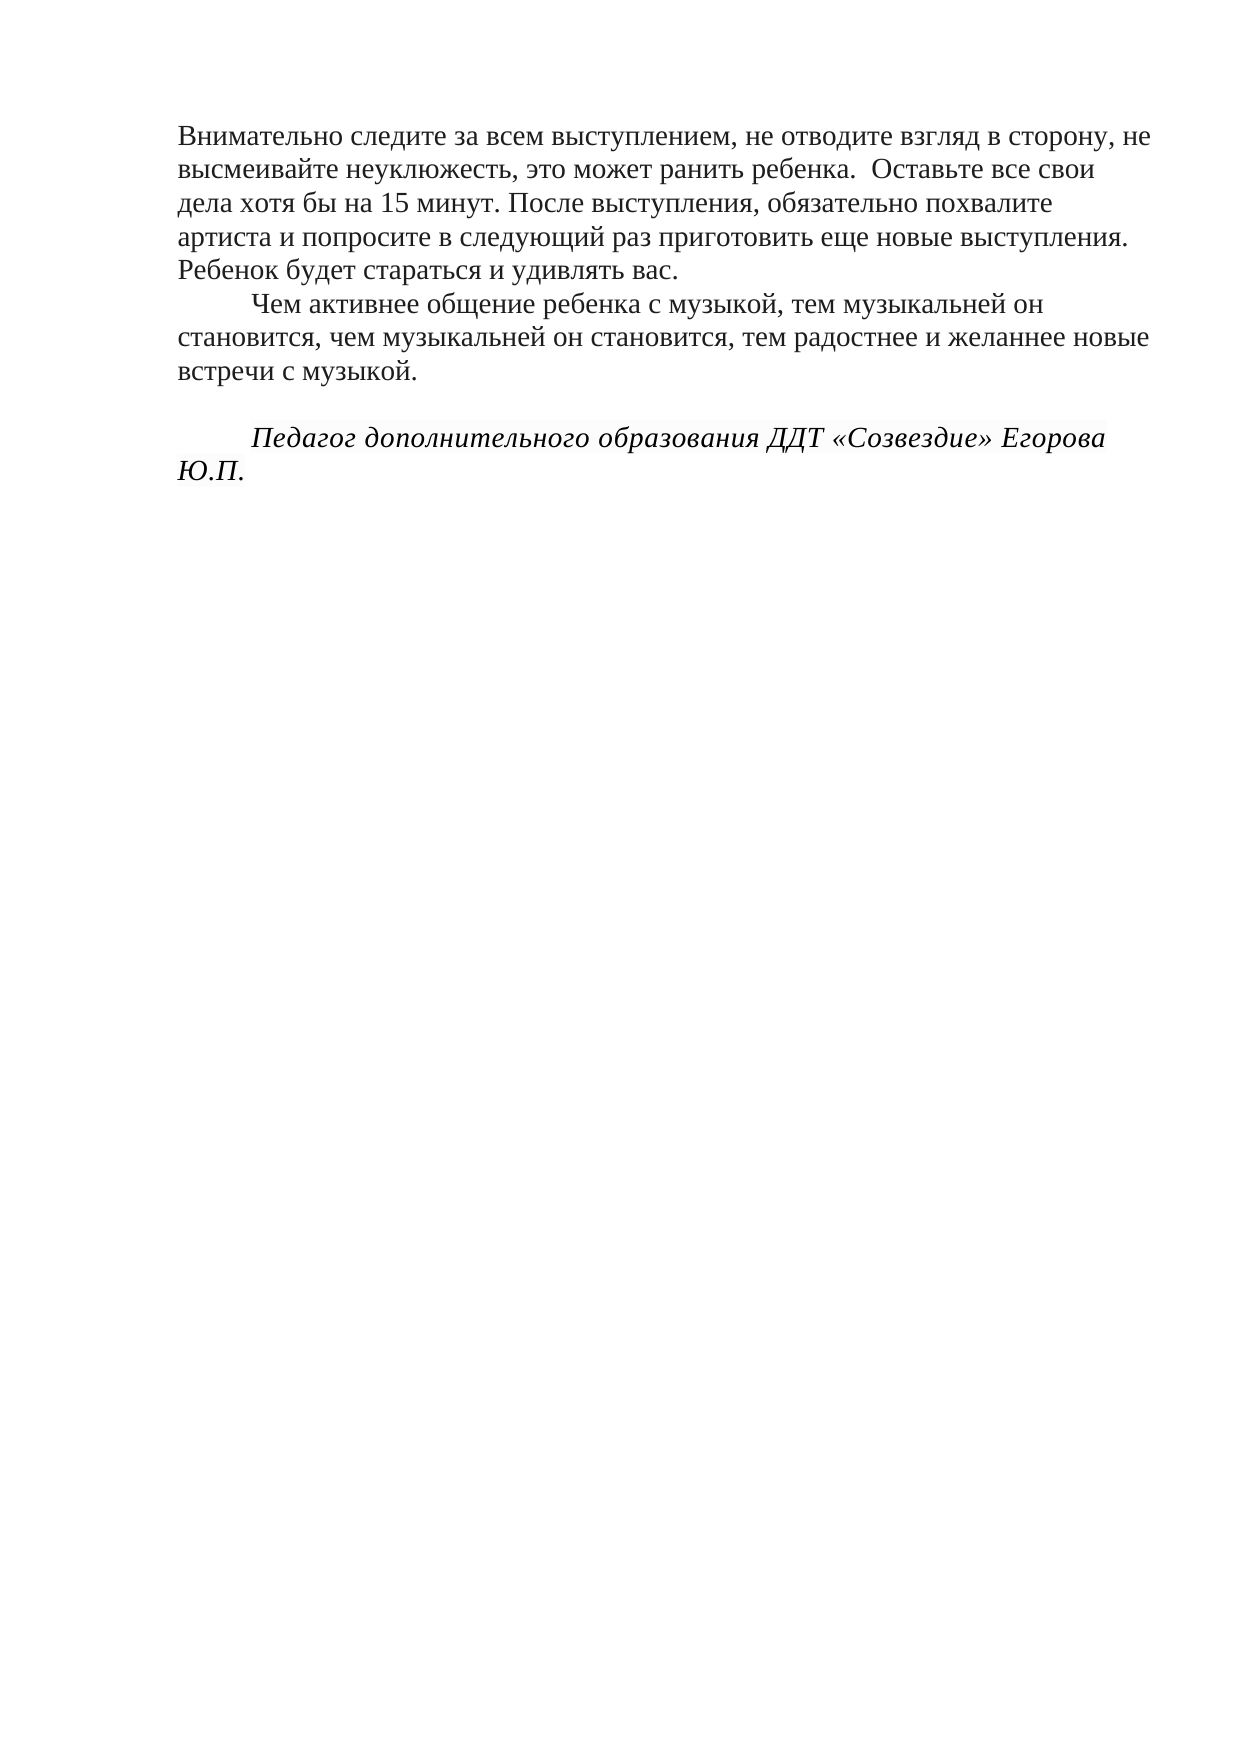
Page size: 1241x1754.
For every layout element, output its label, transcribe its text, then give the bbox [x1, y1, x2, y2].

text Чем активнее общение ребенка с музыкой, тем музыкальней он становится, чем музыкальней он становится, тем радостнее и желаннее новые встречи с музыкой. [177, 286, 1152, 386]
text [177, 118, 1152, 286]
text Педагог дополнительного образования ДДТ «Созвездие» Егорова Ю.П. [177, 420, 1152, 487]
